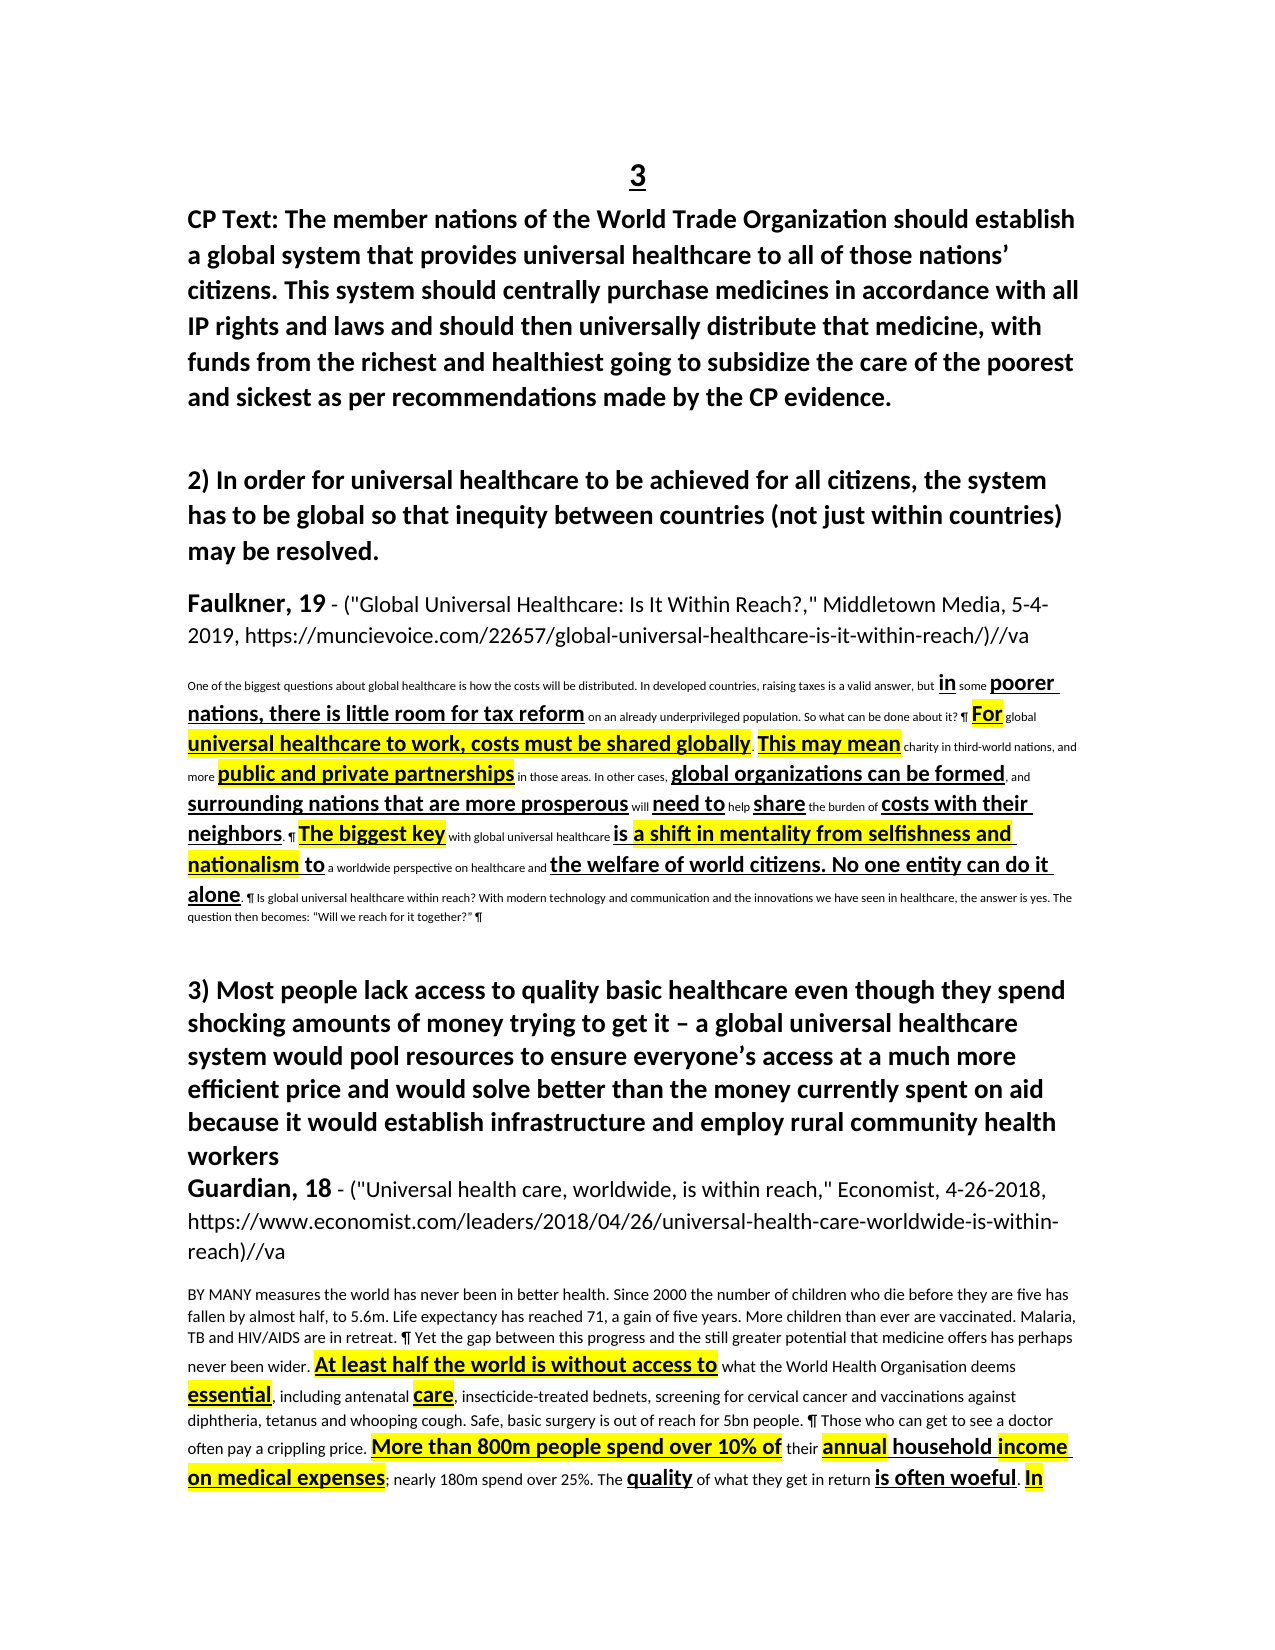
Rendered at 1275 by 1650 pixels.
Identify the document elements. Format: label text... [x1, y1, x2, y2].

text 2) In order for universal healthcare to be achieved for all citizens, the system has to be global so that inequity between countries (not just within countries) may be resolved. [187, 463, 1087, 567]
text Faulkner, 19 - ("Global Universal Healthcare: Is It Within Reach?," Middletown Media, 5-4-2019, https://muncievoice.com/22657/global-universal-healthcare-is-it-within-reach/)//va [187, 586, 1087, 650]
subtitle 3 [187, 154, 1087, 195]
subtitle CP Text: The member nations of the World Trade Organization should establish a global system that provides universal healthcare to all of those nations’ citizens. This system should centrally purchase medicines in accordance with all IP rights and laws and should then universally distribute that medicine, with funds from the richest and healthiest going to subsidize the care of the poorest and sickest as per recommendations made by the CP evidence. [187, 202, 1087, 413]
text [187, 1284, 1087, 1491]
text 3) Most people lack access to quality basic healthcare even though they spend shocking amounts of money trying to get it – a global universal healthcare system would pool resources to ensure everyone’s access at a much more efficient price and would solve better than the money currently spent on aid because it would establish infrastructure and employ rural community health workers [187, 973, 1087, 1172]
text One of the biggest questions about global healthcare is how the costs will be distributed. In developed countries, raising taxes is a valid answer, but in some poorer nations, there is little room for tax reform on an already underprivileged population. So what can be done about it? ¶ For global universal healthcare to work, costs must be shared globally. This may mean charity in third-world nations, and more public and private partnerships in those areas. In other cases, global organizations can be formed, and surrounding nations that are more prosperous will need to help share the burden of costs with their neighbors. ¶ The biggest key with global universal healthcare is a shift in mentality from selfishness and nationalism to a worldwide perspective on healthcare and the welfare of world citizens. No one entity can do it alone. ¶ Is global universal healthcare within reach? With modern technology and communication and the innovations we have seen in healthcare, the answer is yes. The question then becomes: “Will we reach for it together?” ¶ [187, 668, 1087, 924]
text Guardian, 18 - ("Universal health care, worldwide, is within reach," Economist, 4-26-2018, https://www.economist.com/leaders/2018/04/26/universal-health-care-worldwide-is-within-reach)//va [187, 1172, 1087, 1265]
